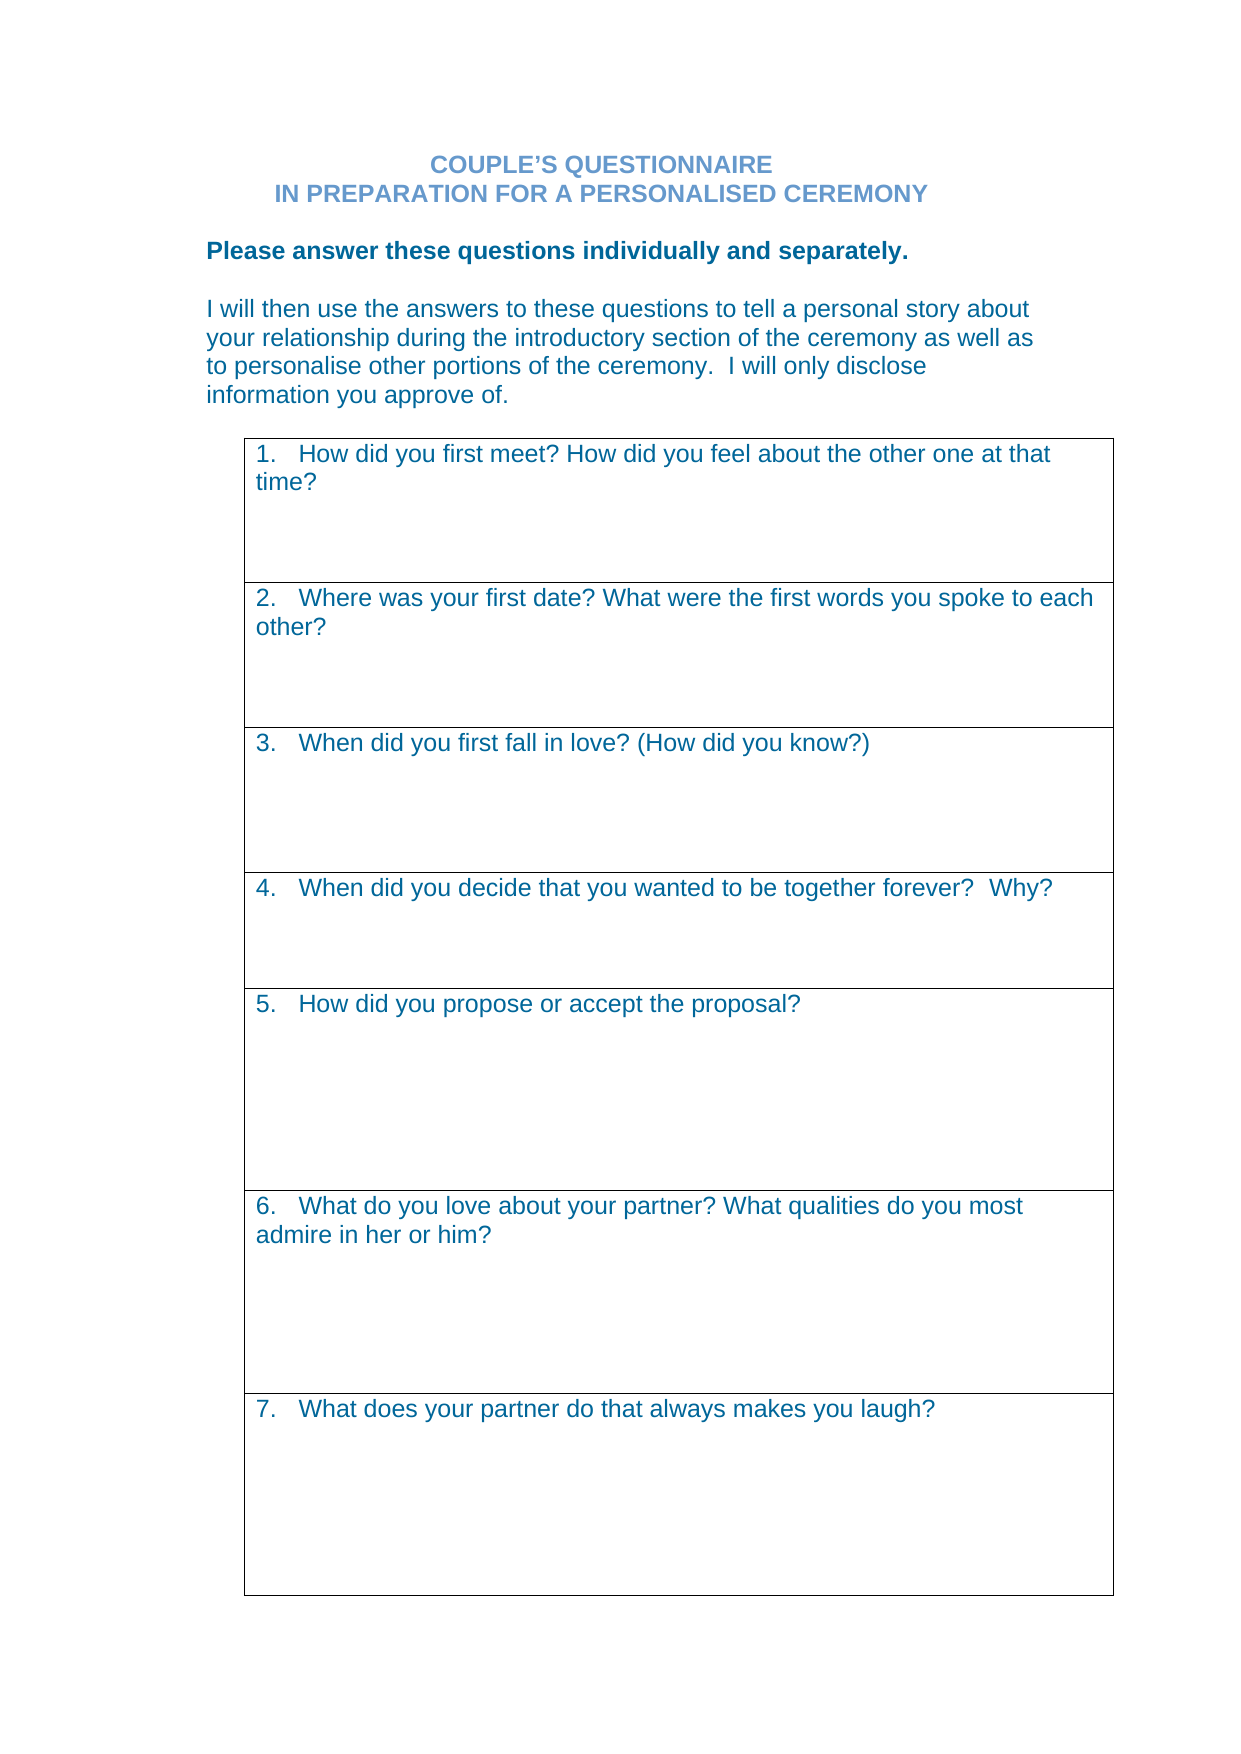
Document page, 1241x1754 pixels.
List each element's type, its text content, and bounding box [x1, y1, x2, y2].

table_cell 7. What does your partner do that always makes you laugh? [245, 1394, 1113, 1595]
table_header 1. How did you first meet? How did you feel about the other one at that time? [245, 439, 1113, 582]
table_cell 2. Where was your first date? What were the first words you spoke to each other? [245, 583, 1113, 727]
table_cell 5. How did you propose or accept the proposal? [245, 989, 1113, 1190]
text IN PREPARATION FOR A PERSONALISED CEREMONY [150, 179, 1053, 207]
table_cell 4. When did you decide that you wanted to be together forever? Why? [245, 873, 1113, 988]
table_cell 3. When did you first fall in love? (How did you know?) [245, 728, 1113, 872]
text COUPLE’S QUESTIONNAIRE [150, 150, 1053, 179]
text I will then use the answers to these questions to tell a personal story about your relationship during the introductory section of the ceremony as well as to personalise other portions of the ceremony. I will only disclose information you approve of. [206, 294, 1053, 409]
table_cell 6. What do you love about your partner? What qualities do you most admire in her or him? [245, 1191, 1113, 1392]
text Please answer these questions individually and separately. [206, 236, 1053, 265]
